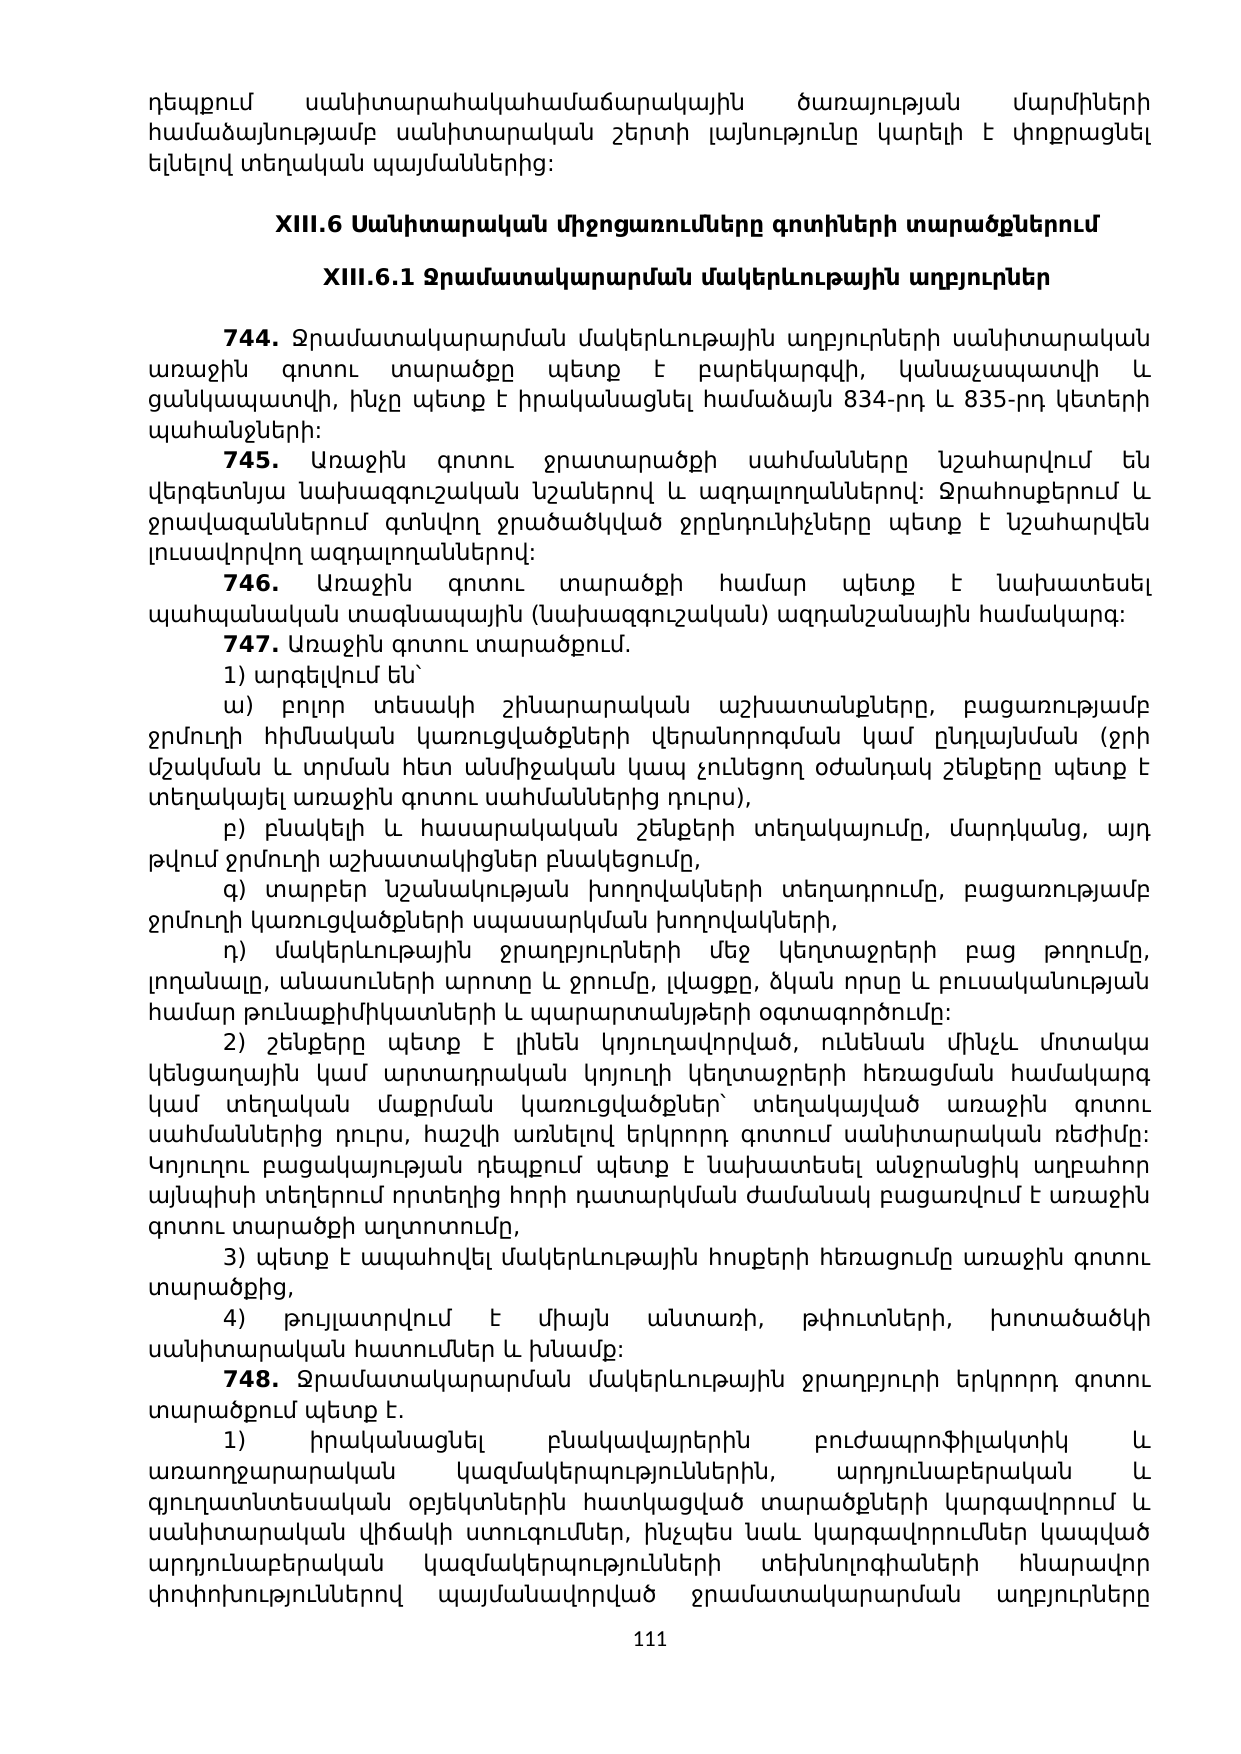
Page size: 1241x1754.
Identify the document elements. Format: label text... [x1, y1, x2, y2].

text XIII.6 Սանիտարական միջոցառումները գոտիների տարածքներում [148, 211, 1152, 238]
text 744. Ջրամատակարարման մակերևութային աղբյուրների սանիտարական առաջին գոտու տարածքը պետք է բարեկարգվի, կանաչապատվի և ցանկապատվի, ինչը պետք է իրականացնել համաձայն 834-րդ և 835-րդ կետերի պահանջների: [148, 325, 1152, 444]
text 745. Առաջին գոտու ջրատարածքի սահմանները նշահարվում են վերգետնյա նախազգուշական նշաներով և ազդալողաններով: Ջրահոսքերում և ջրավազաններում գտնվող ջրածածկված ջրընդունիչները պետք է նշահարվեն լուսավորվող ազդալողաններով: [148, 448, 1152, 566]
text 747. Առաջին գոտու տարածքում. [148, 631, 1152, 658]
list գ) տարբեր նշանակության խողովակների տեղադրումը, բացառությամբ ջրմուղի կառուցվածքների սպասարկման խողովակների, [148, 876, 1152, 934]
text 746. Առաջին գոտու տարածքի համար պետք է նախատեսել պահպանական տագնապային (նախազգուշական) ազդանշանային համակարգ: [148, 570, 1152, 627]
text ա) բոլոր տեսակի շինարարական աշխատանքները, բացառությամբ ջրմուղի հիմնական կառուցվածքների վերանորոգման կամ ընդլայնման (ջրի մշակման և տրման հետ անմիջական կապ չունեցող օժանդակ շենքերը պետք է տեղակայել առաջին գոտու սահմաններից դուրս), [148, 693, 1152, 811]
text 748. Ջրամատակարարման մակերևութային ջրաղբյուրի երկրորդ գոտու տարածքում պետք է. [148, 1366, 1152, 1424]
text 2) շենքերը պետք է լինեն կոյուղավորված, ունենան մինչև մոտակա կենցաղային կամ արտադրական կոյուղի կեղտաջրերի հեռացման համակարգ կամ տեղական մաքրման կառուցվածքներ՝ տեղակայված առաջին գոտու սահմաններից դուրս, հաշվի առնելով երկրորդ գոտում սանիտարական ռեժիմը: Կոյուղու բացակայության դեպքում պետք է նախատեսել անջրանցիկ աղբահոր այնպիսի տեղերում որտեղից հորի դատարկման ժամանակ բացառվում է առաջին գոտու տարածքի աղտոտումը, [148, 1029, 1152, 1240]
text 4) թույլատրվում է միայն անտառի, թփուտների, խոտածածկի սանիտարական հատումներ և խնամք: [148, 1305, 1152, 1362]
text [148, 89, 1152, 177]
list դ) մակերևութային ջրաղբյուրների մեջ կեղտաջրերի բաց թողումը, լողանալը, անասուների արոտը և ջրումը, լվացքը, ձկան որսը և բուսականության համար թունաքիմիկատների և պարարտանյթերի օգտագործումը: [148, 938, 1152, 1026]
text XIII.6.1 Ջրամատակարարման մակերևութային աղբյուրներ [148, 264, 1152, 291]
text 1) արգելվում են՝ [148, 662, 1152, 689]
list բ) բնակելի և հասարակական շենքերի տեղակայումը, մարդկանց, այդ թվում ջրմուղի աշխատակիցներ բնակեցումը, [148, 815, 1152, 872]
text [148, 1428, 1152, 1607]
text 3) պետք է ապահովել մակերևութային հոսքերի հեռացումը առաջին գոտու տարածքից, [148, 1244, 1152, 1301]
